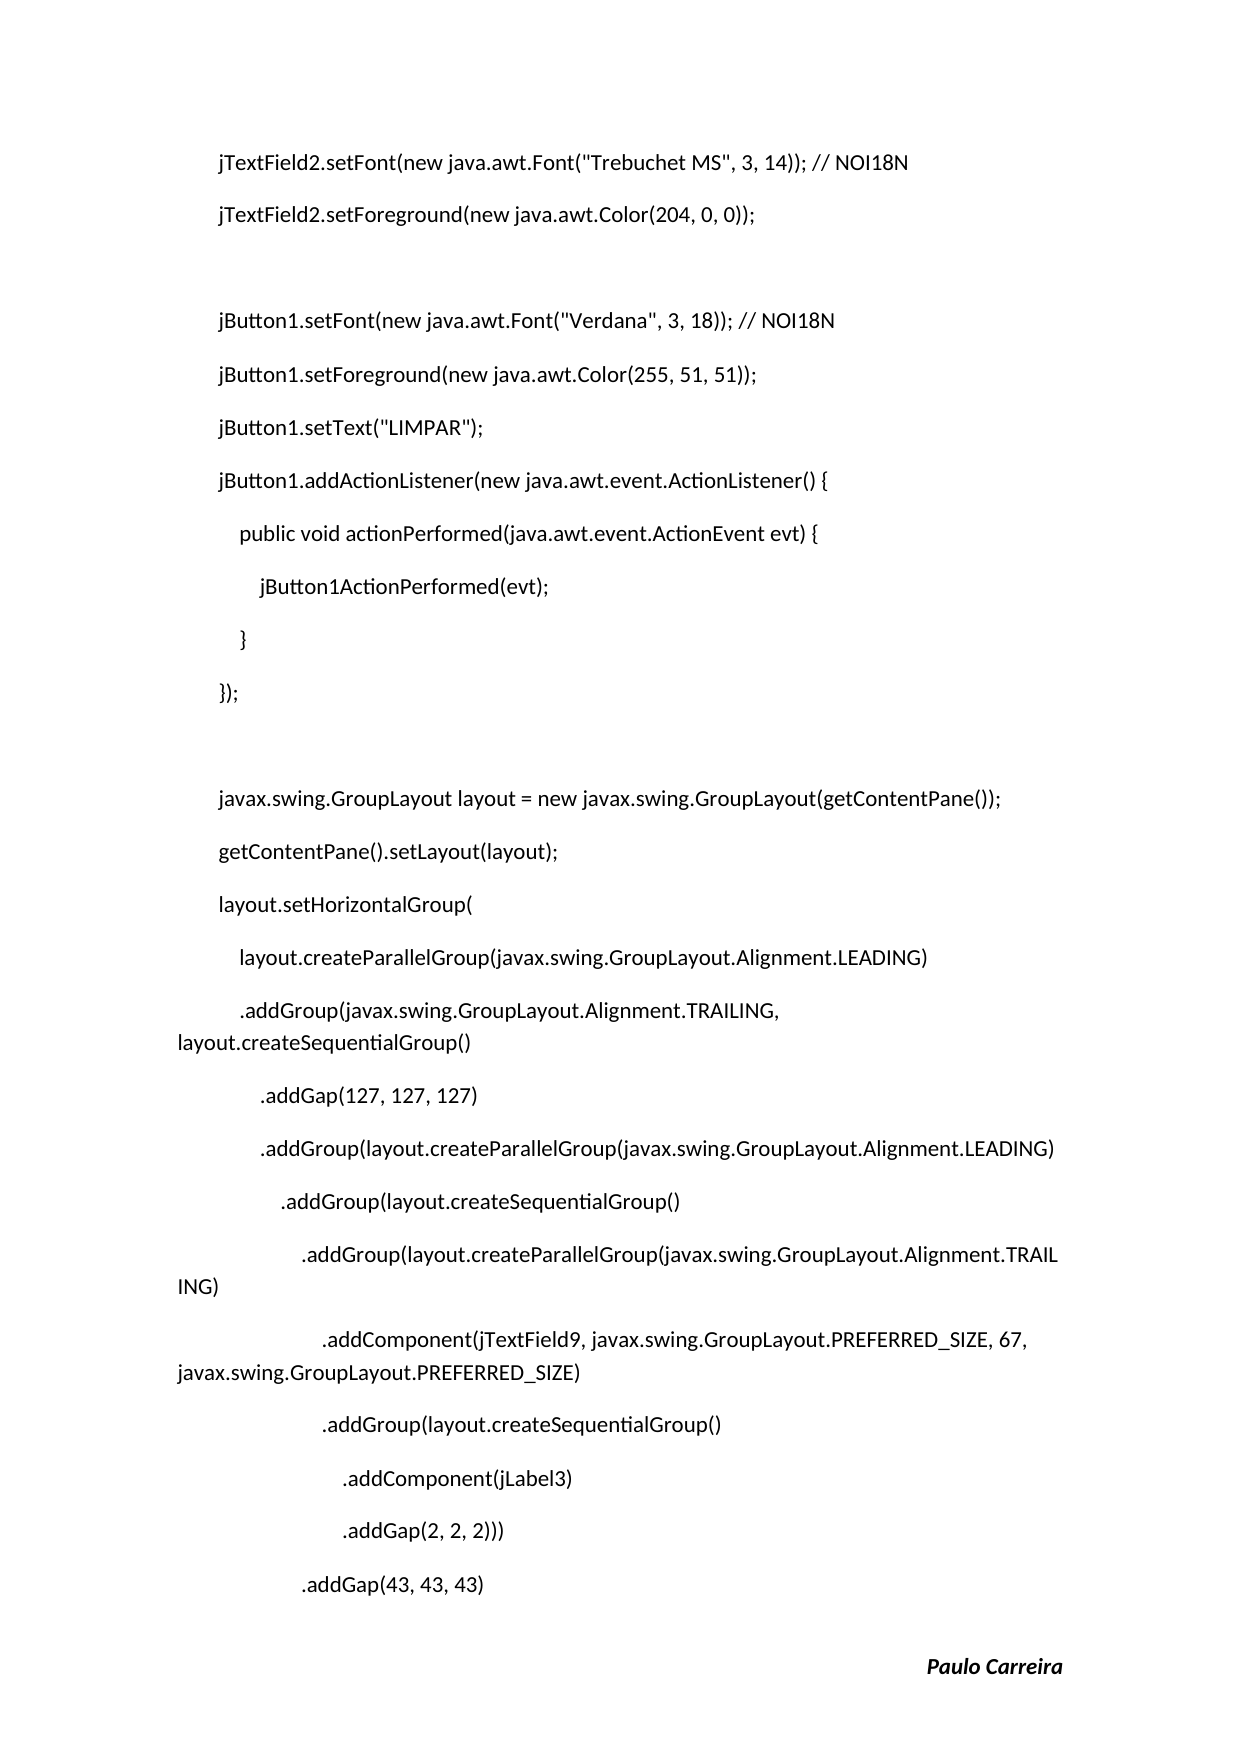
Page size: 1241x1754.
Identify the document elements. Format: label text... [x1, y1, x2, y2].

text jButton1.addActionListener(new java.awt.event.ActionListener() { [177, 466, 1063, 494]
text jButton1.setText("LIMPAR"); [177, 413, 1063, 441]
text jButton1.setFont(new java.awt.Font("Verdana", 3, 18)); // NOI18N [177, 307, 1063, 335]
text .addGroup(layout.createSequentialGroup() [177, 1411, 1063, 1439]
text .addGroup(layout.createParallelGroup(javax.swing.GroupLayout.Alignment.TRAILING) [177, 1240, 1063, 1300]
text getContentPane().setLayout(layout); [177, 837, 1063, 865]
text layout.setHorizontalGroup( [177, 890, 1063, 918]
text jTextField2.setFont(new java.awt.Font("Trebuchet MS", 3, 14)); // NOI18N [177, 148, 1063, 176]
text } [177, 625, 1063, 653]
text .addGap(127, 127, 127) [177, 1081, 1063, 1109]
text jTextField2.setForeground(new java.awt.Color(204, 0, 0)); [177, 201, 1063, 229]
text jButton1.setForeground(new java.awt.Color(255, 51, 51)); [177, 360, 1063, 388]
text jButton1ActionPerformed(evt); [177, 572, 1063, 600]
text public void actionPerformed(java.awt.event.ActionEvent evt) { [177, 519, 1063, 547]
text .addComponent(jTextField9, javax.swing.GroupLayout.PREFERRED_SIZE, 67, javax.swing.GroupLayout.PREFERRED_SIZE) [177, 1325, 1063, 1386]
text .addGap(43, 43, 43) [177, 1570, 1063, 1598]
text .addGroup(javax.swing.GroupLayout.Alignment.TRAILING, layout.createSequentialGroup() [177, 996, 1063, 1056]
text .addGroup(layout.createParallelGroup(javax.swing.GroupLayout.Alignment.LEADING) [177, 1134, 1063, 1162]
text layout.createParallelGroup(javax.swing.GroupLayout.Alignment.LEADING) [177, 943, 1063, 971]
text .addGap(2, 2, 2))) [177, 1517, 1063, 1545]
text javax.swing.GroupLayout layout = new javax.swing.GroupLayout(getContentPane()); [177, 784, 1063, 812]
text }); [177, 678, 1063, 706]
text .addComponent(jLabel3) [177, 1464, 1063, 1492]
text .addGroup(layout.createSequentialGroup() [177, 1187, 1063, 1215]
